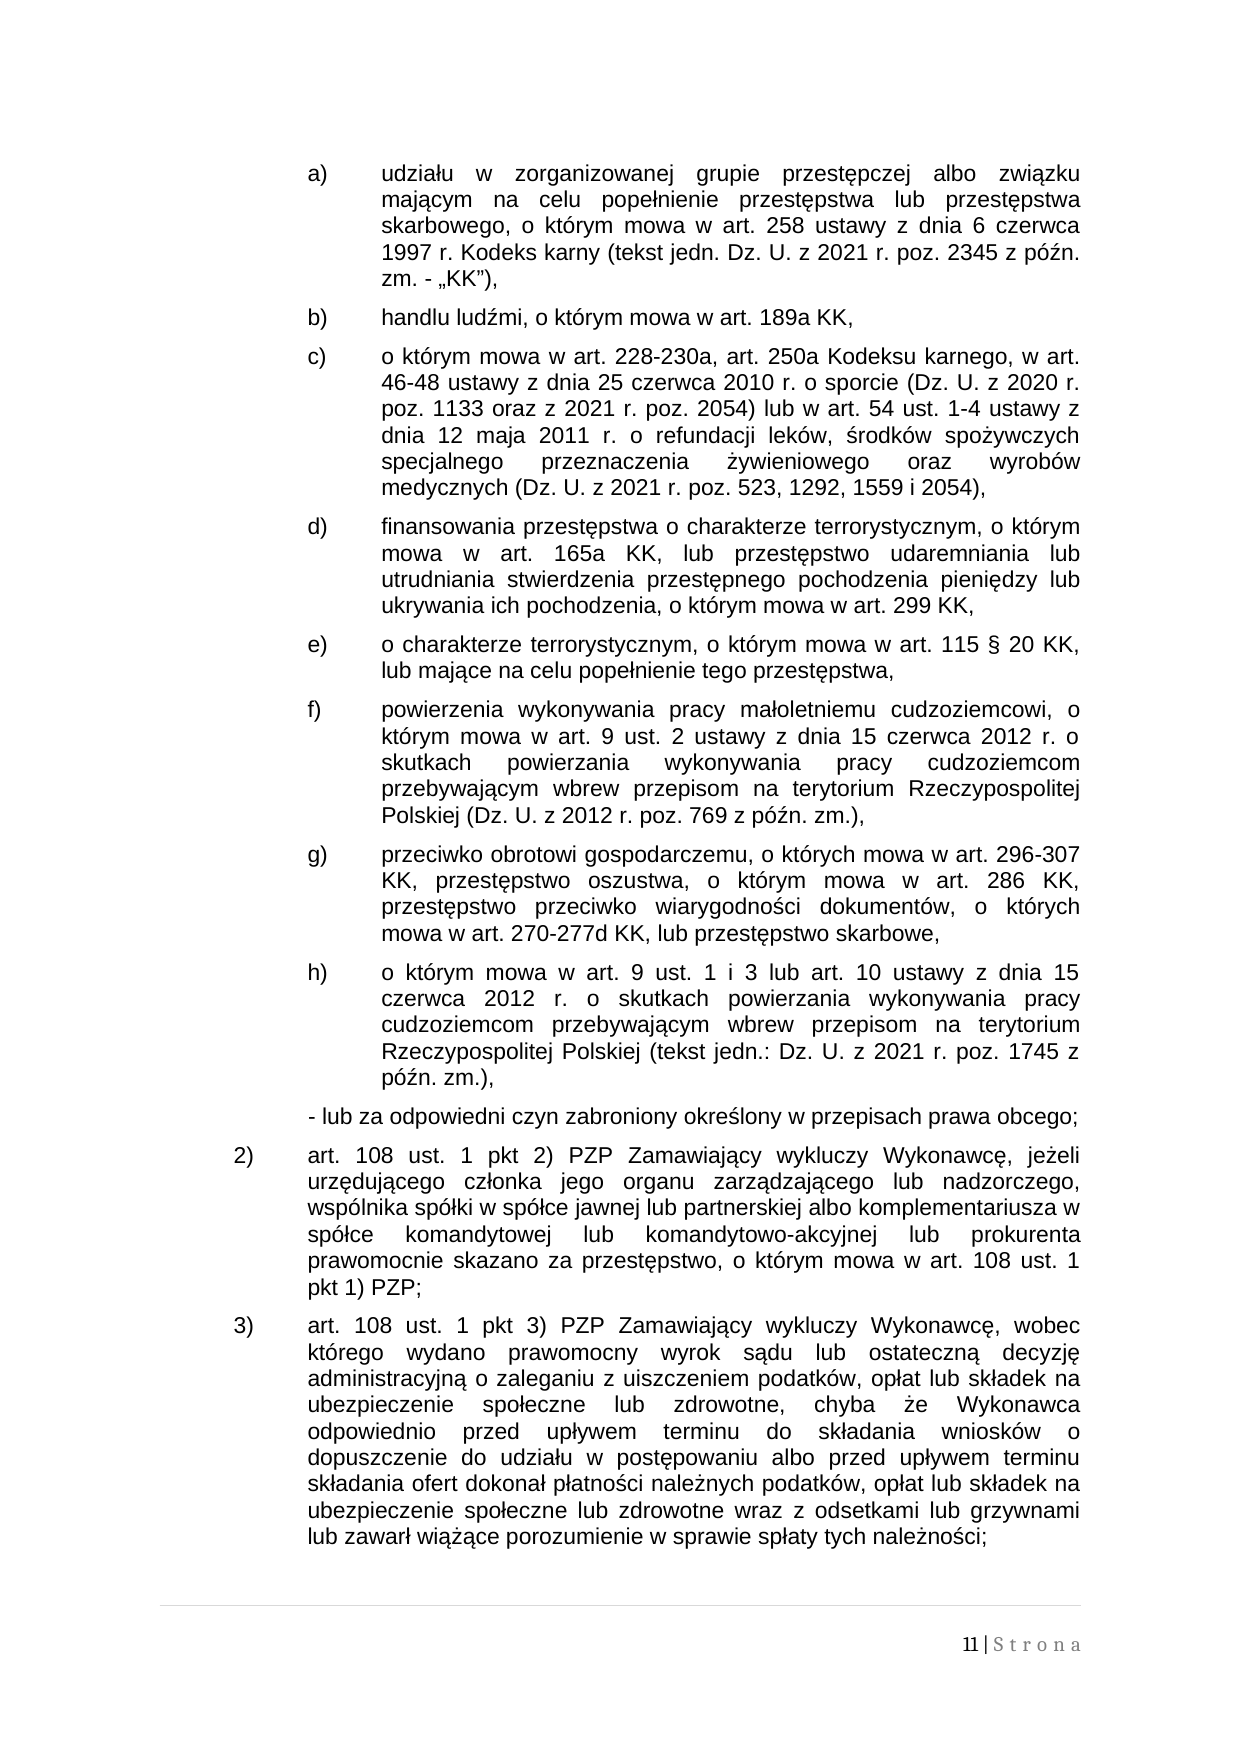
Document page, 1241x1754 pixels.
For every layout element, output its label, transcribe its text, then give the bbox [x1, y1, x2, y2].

text 2) art. 108 ust. 1 pkt 2) PZP Zamawiający wykluczy Wykonawcę, jeżeli urzędującego członka jego organu zarządzającego lub nadzorczego, wspólnika spółki w spółce jawnej lub partnerskiej albo komplementariusza w spółce komandytowej lub komandytowo-akcyjnej lub prokurenta prawomocnie skazano za przestępstwo, o którym mowa w art. 108 ust. 1 pkt 1) PZP; [233, 1142, 1081, 1300]
text g) przeciwko obrotowi gospodarczemu, o których mowa w art. 296-307 KK, przestępstwo oszustwa, o którym mowa w art. 286 KK, przestępstwo przeciwko wiarygodności dokumentów, o których mowa w art. 270-277d KK, lub przestępstwo skarbowe, [307, 841, 1081, 946]
text c) o którym mowa w art. 228-230a, art. 250a Kodeksu karnego, w art. 46-48 ustawy z dnia 25 czerwca 2010 r. o sporcie (Dz. U. z 2020 r. poz. 1133 oraz z 2021 r. poz. 2054) lub w art. 54 ust. 1-4 ustawy z dnia 12 maja 2011 r. o refundacji leków, środków spożywczych specjalnego przeznaczenia żywieniowego oraz wyrobów medycznych (Dz. U. z 2021 r. poz. 523, 1292, 1559 i 2054), [307, 343, 1081, 501]
text 3) art. 108 ust. 1 pkt 3) PZP Zamawiający wykluczy Wykonawcę, wobec którego wydano prawomocny wyrok sądu lub ostateczną decyzję administracyjną o zaleganiu z uiszczeniem podatków, opłat lub składek na ubezpieczenie społeczne lub zdrowotne, chyba że Wykonawca odpowiednio przed upływem terminu do składania wniosków o dopuszczenie do udziału w postępowaniu albo przed upływem terminu składania ofert dokonał płatności należnych podatków, opłat lub składek na ubezpieczenie społeczne lub zdrowotne wraz z odsetkami lub grzywnami lub zawarł wiążące porozumienie w sprawie spłaty tych należności; [233, 1312, 1081, 1549]
text - lub za odpowiedni czyn zabroniony określony w przepisach prawa obcego; [307, 1103, 1081, 1129]
text h) o którym mowa w art. 9 ust. 1 i 3 lub art. 10 ustawy z dnia 15 czerwca 2012 r. o skutkach powierzania wykonywania pracy cudzoziemcom przebywającym wbrew przepisom na terytorium Rzeczypospolitej Polskiej (tekst jedn.: Dz. U. z 2021 r. poz. 1745 z późn. zm.), [307, 958, 1081, 1090]
text f) powierzenia wykonywania pracy małoletniemu cudzoziemcowi, o którym mowa w art. 9 ust. 2 ustawy z dnia 15 czerwca 2012 r. o skutkach powierzania wykonywania pracy cudzoziemcom przebywającym wbrew przepisom na terytorium Rzeczypospolitej Polskiej (Dz. U. z 2012 r. poz. 769 z późn. zm.), [307, 696, 1081, 828]
text a) udziału w zorganizowanej grupie przestępczej albo związku mającym na celu popełnienie przestępstwa lub przestępstwa skarbowego, o którym mowa w art. 258 ustawy z dnia 6 czerwca 1997 r. Kodeks karny (tekst jedn. Dz. U. z 2021 r. poz. 2345 z późn. zm. - „KK”), [307, 159, 1081, 291]
text b) handlu ludźmi, o którym mowa w art. 189a KK, [307, 304, 1081, 330]
text d) finansowania przestępstwa o charakterze terrorystycznym, o którym mowa w art. 165a KK, lub przestępstwo udaremniania lub utrudniania stwierdzenia przestępnego pochodzenia pieniędzy lub ukrywania ich pochodzenia, o którym mowa w art. 299 KK, [307, 513, 1081, 619]
text e) o charakterze terrorystycznym, o którym mowa w art. 115 § 20 KK, lub mające na celu popełnienie tego przestępstwa, [307, 631, 1081, 684]
